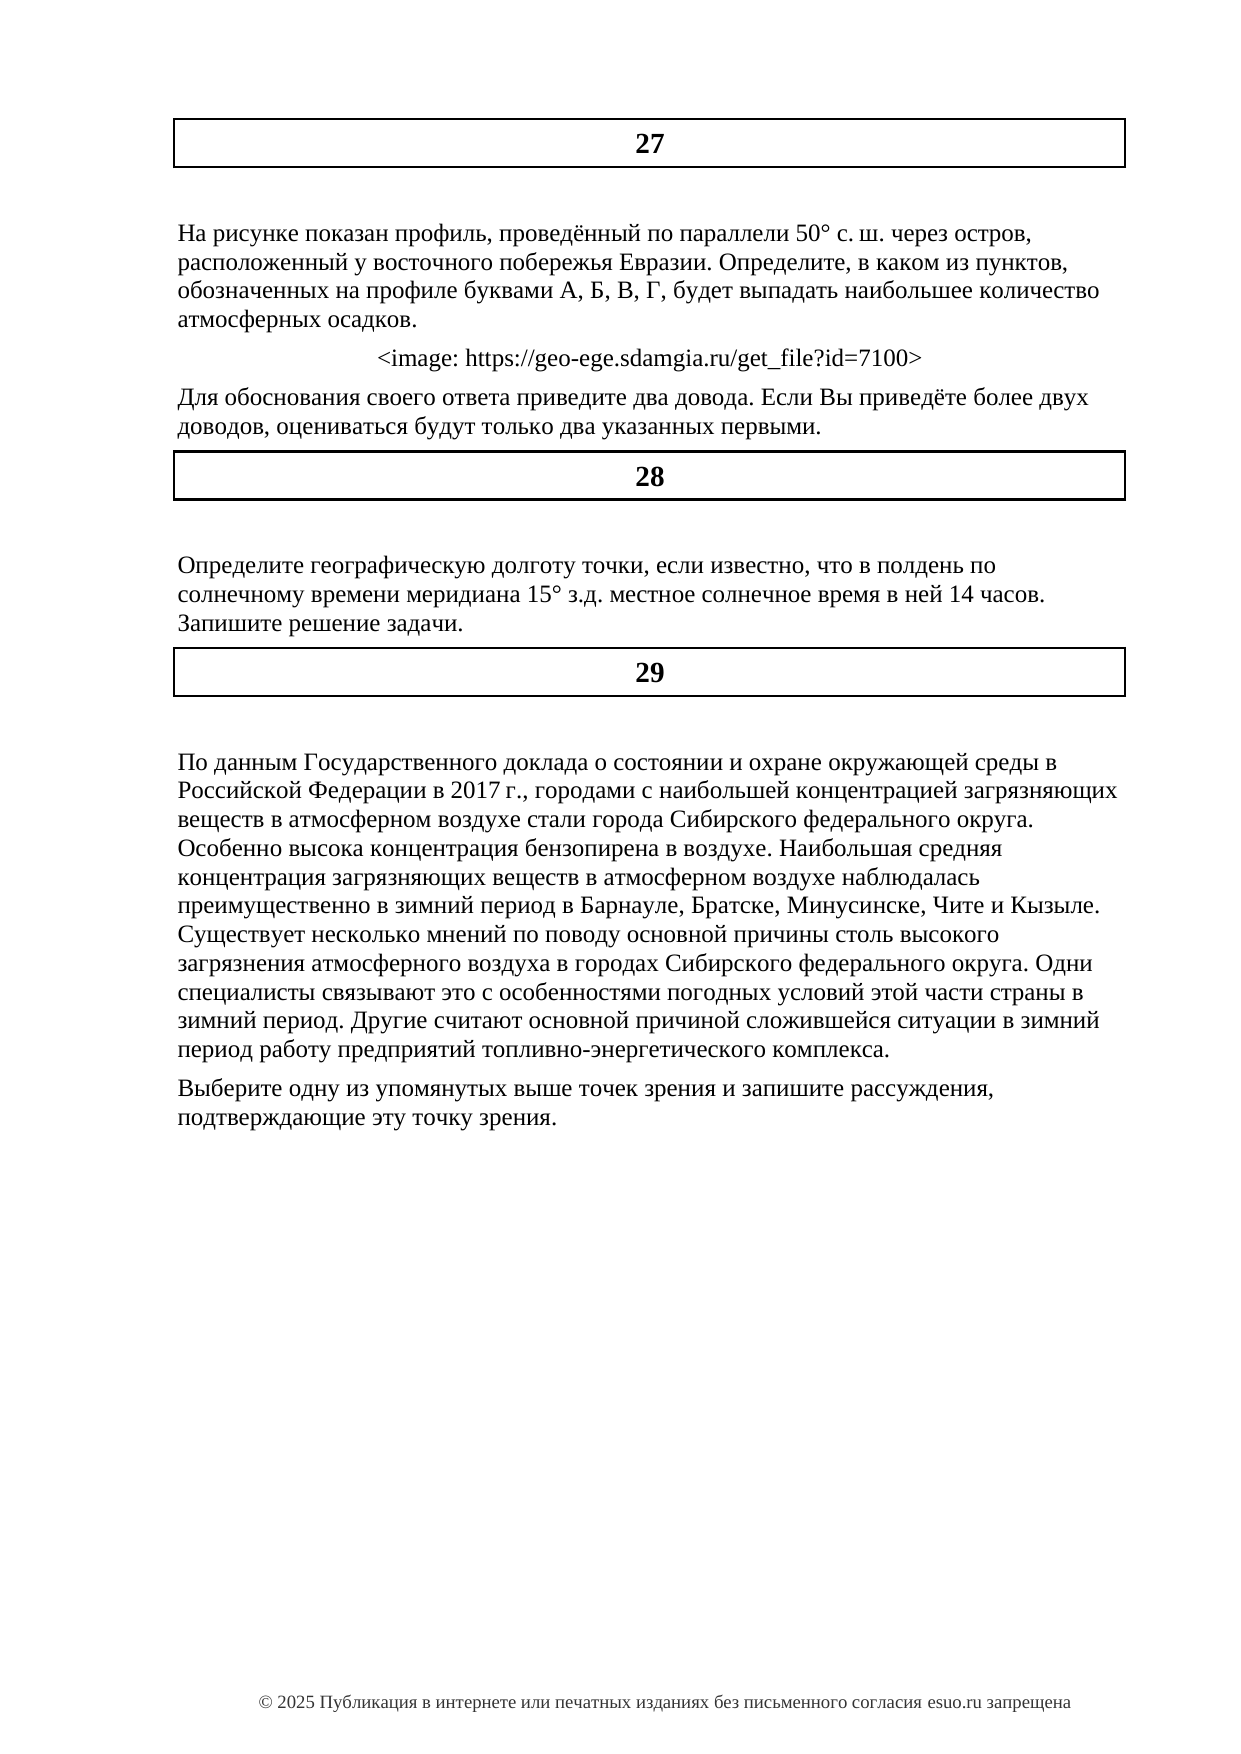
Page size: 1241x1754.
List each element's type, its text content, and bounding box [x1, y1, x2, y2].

text Для обоснования своего ответа приведите два довода. Если Вы приведёте более двух доводов, оцениваться будут только два указанных первыми. [177, 382, 1122, 440]
text <image: https://geo-ege.sdamgia.ru/get_file?id=7100> [177, 343, 1122, 372]
subtitle 29 [175, 649, 1124, 695]
text По данным Государственного доклада о состоянии и охране окружающей среды в Российской Федерации в 2017 г., городами с наибольшей концентрацией загрязняющих веществ в атмосферном воздухе стали города Сибирского федерального округа. Особенно высока концентрация бензопирена в воздухе. Наибольшая средняя концентрация загрязняющих веществ в атмосферном воздухе наблюдалась преимущественно в зимний период в Барнауле, Братске, Минусинске, Чите и Кызыле. Существует несколько мнений по поводу основной причины столь высокого загрязнения атмосферного воздуха в городах Сибирского федерального округа. Одни специалисты связывают это с особенностями погодных условий этой части страны в зимний период. Другие считают основной причиной сложившейся ситуации в зимний период работу предприятий топливно-энергетического комплекса. [177, 747, 1122, 1063]
subtitle 28 [175, 453, 1124, 498]
subtitle 27 [175, 120, 1124, 166]
text Выберите одну из упомянутых выше точек зрения и запишите рассуждения, подтверждающие эту точку зрения. [177, 1073, 1122, 1131]
text Определите географическую долготу точки, если известно, что в полдень по солнечному времени меридиана 15° з.д. местное солнечное время в ней 14 часов. Запишите решение задачи. [177, 550, 1122, 636]
text На рисунке показан профиль, проведённый по параллели 50° с. ш. через остров, расположенный у восточного побережья Евразии. Определите, в каком из пунктов, обозначенных на профиле буквами А, Б, В, Г, будет выпадать наибольшее количество атмосферных осадков. [177, 218, 1122, 333]
